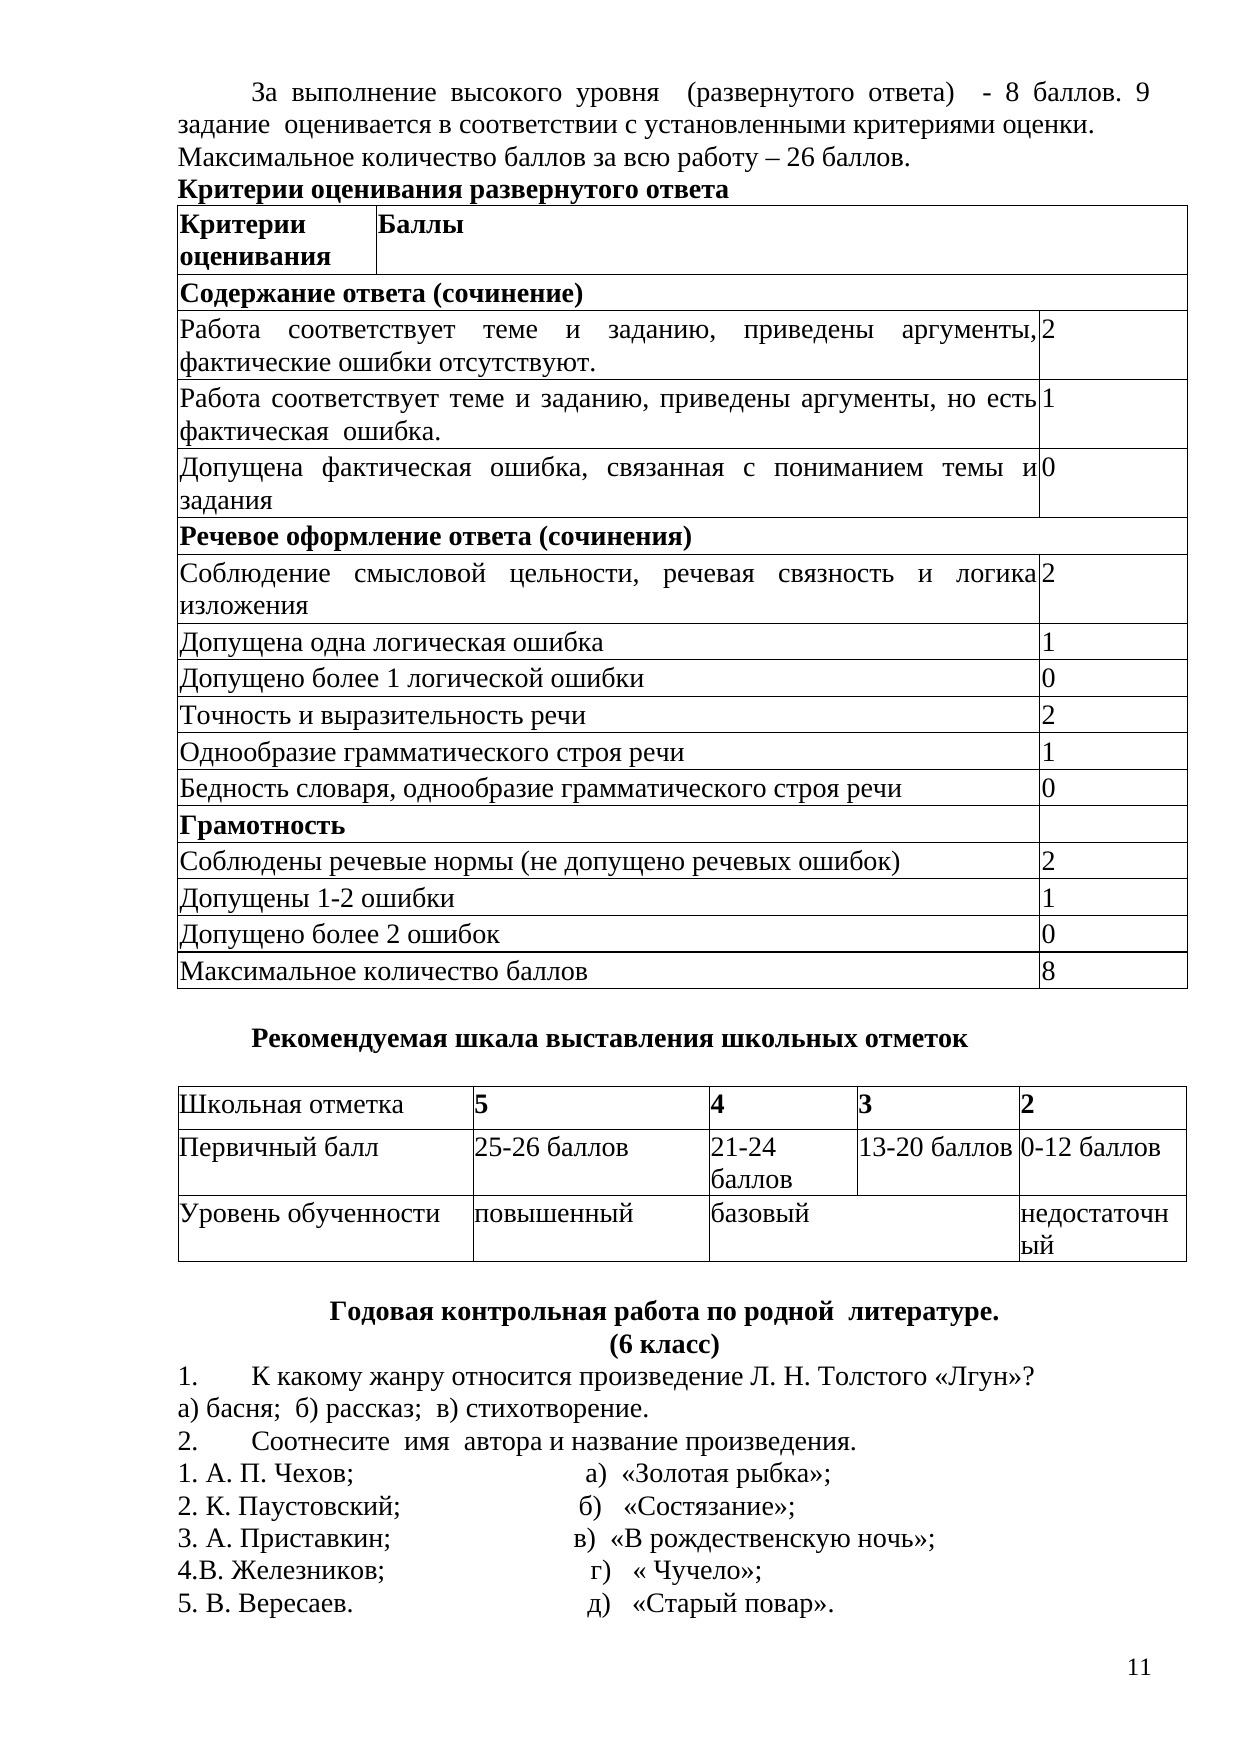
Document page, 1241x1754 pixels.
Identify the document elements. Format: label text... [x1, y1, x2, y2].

table_cell Работа соответствует теме и заданию, приведены аргументы, фактические ошибки отсутствуют. [178, 311, 1039, 379]
table_cell 1 [1040, 879, 1187, 915]
table_cell Допущена одна логическая ошибка [178, 624, 1039, 659]
list Соотнесите имя автора и название произведения. [177, 1424, 1152, 1456]
list 3. А. Приставкин; в) «В рождественскую ночь»; [177, 1521, 1152, 1553]
text За выполнение высокого уровня (развернутого ответа) - 8 баллов. 9 задание оценивается в соответствии с установленными критериями оценки. [177, 75, 1152, 140]
table_cell 1 [1040, 733, 1187, 769]
table_header 5 [474, 1087, 709, 1129]
text Максимальное количество баллов за всю работу – 26 баллов. [177, 140, 1152, 172]
table_cell Соблюдение смысловой цельности, речевая связность и логика изложения [178, 555, 1039, 622]
table_cell [1040, 806, 1187, 842]
table_cell Соблюдены речевые нормы (не допущено речевых ошибок) [178, 843, 1039, 878]
table_cell Уровень обученности [179, 1196, 473, 1261]
table_cell повышенный [474, 1196, 709, 1261]
table_cell Бедность словаря, однообразие грамматического строя речи [178, 770, 1039, 805]
table_cell Допущено более 2 ошибок [178, 916, 1039, 951]
table_cell Допущена фактическая ошибка, связанная с пониманием темы и задания [178, 449, 1039, 517]
table_cell 25-26 баллов [474, 1130, 709, 1195]
text а) басня; б) рассказ; в) стихотворение. [177, 1391, 1152, 1424]
table_cell 8 [1040, 953, 1187, 988]
text Рекомендуемая шкала выставления школьных отметок [177, 989, 1152, 1054]
table_cell Однообразие грамматического строя речи [178, 733, 1039, 769]
table_header Критерии оценивания [178, 206, 376, 273]
table_cell 0 [1040, 770, 1187, 805]
table_cell 21-24 баллов [710, 1130, 857, 1195]
table_cell 1 [1040, 380, 1187, 448]
table_cell Точность и выразительность речи [178, 697, 1039, 732]
table_cell 2 [1040, 843, 1187, 878]
list 1. А. П. Чехов; а) «Золотая рыбка»; [177, 1456, 1152, 1489]
text Критерии оценивания развернутого ответа [177, 172, 1152, 204]
table_cell Допущено более 1 логической ошибки [178, 660, 1039, 696]
list 5. В. Вересаев. д) «Старый повар». [177, 1586, 1152, 1618]
list К какому жанру относится произведение Л. Н. Толстого «Лгун»? [177, 1359, 1152, 1391]
table_cell 2 [1040, 555, 1187, 622]
table_cell 2 [1040, 311, 1187, 379]
table_cell 1 [1040, 624, 1187, 659]
table_cell Грамотность [178, 806, 1039, 842]
table_cell 0 [1040, 449, 1187, 517]
table_cell 2 [1040, 697, 1187, 732]
list 4.В. Железников; г) « Чучело»; [177, 1553, 1152, 1586]
list 2. К. Паустовский; б) «Состязание»; [177, 1489, 1152, 1521]
table_header Баллы [377, 206, 1187, 273]
table_cell 0 [1040, 916, 1187, 951]
table_cell Максимальное количество баллов [178, 953, 1039, 988]
table_header 3 [858, 1087, 1019, 1129]
table_header 4 [710, 1087, 857, 1129]
table_cell 0 [1040, 660, 1187, 696]
table_cell Речевое оформление ответа (сочинения) [178, 518, 1187, 553]
table_cell Первичный балл [179, 1130, 473, 1195]
table_cell базовый [710, 1196, 1019, 1261]
table_cell недостаточный [1020, 1196, 1186, 1261]
text (6 класс) [177, 1327, 1152, 1359]
table_cell 0-12 баллов [1020, 1130, 1186, 1195]
table_cell Содержание ответа (сочинение) [178, 275, 1187, 310]
text Годовая контрольная работа по родной литературе. [177, 1294, 1152, 1327]
table_header 2 [1020, 1087, 1186, 1129]
table_cell Допущены 1-2 ошибки [178, 879, 1039, 915]
table_cell 13-20 баллов [858, 1130, 1019, 1195]
table_cell Работа соответствует теме и заданию, приведены аргументы, но есть фактическая ошибка. [178, 380, 1039, 448]
table_header Школьная отметка [179, 1087, 473, 1129]
